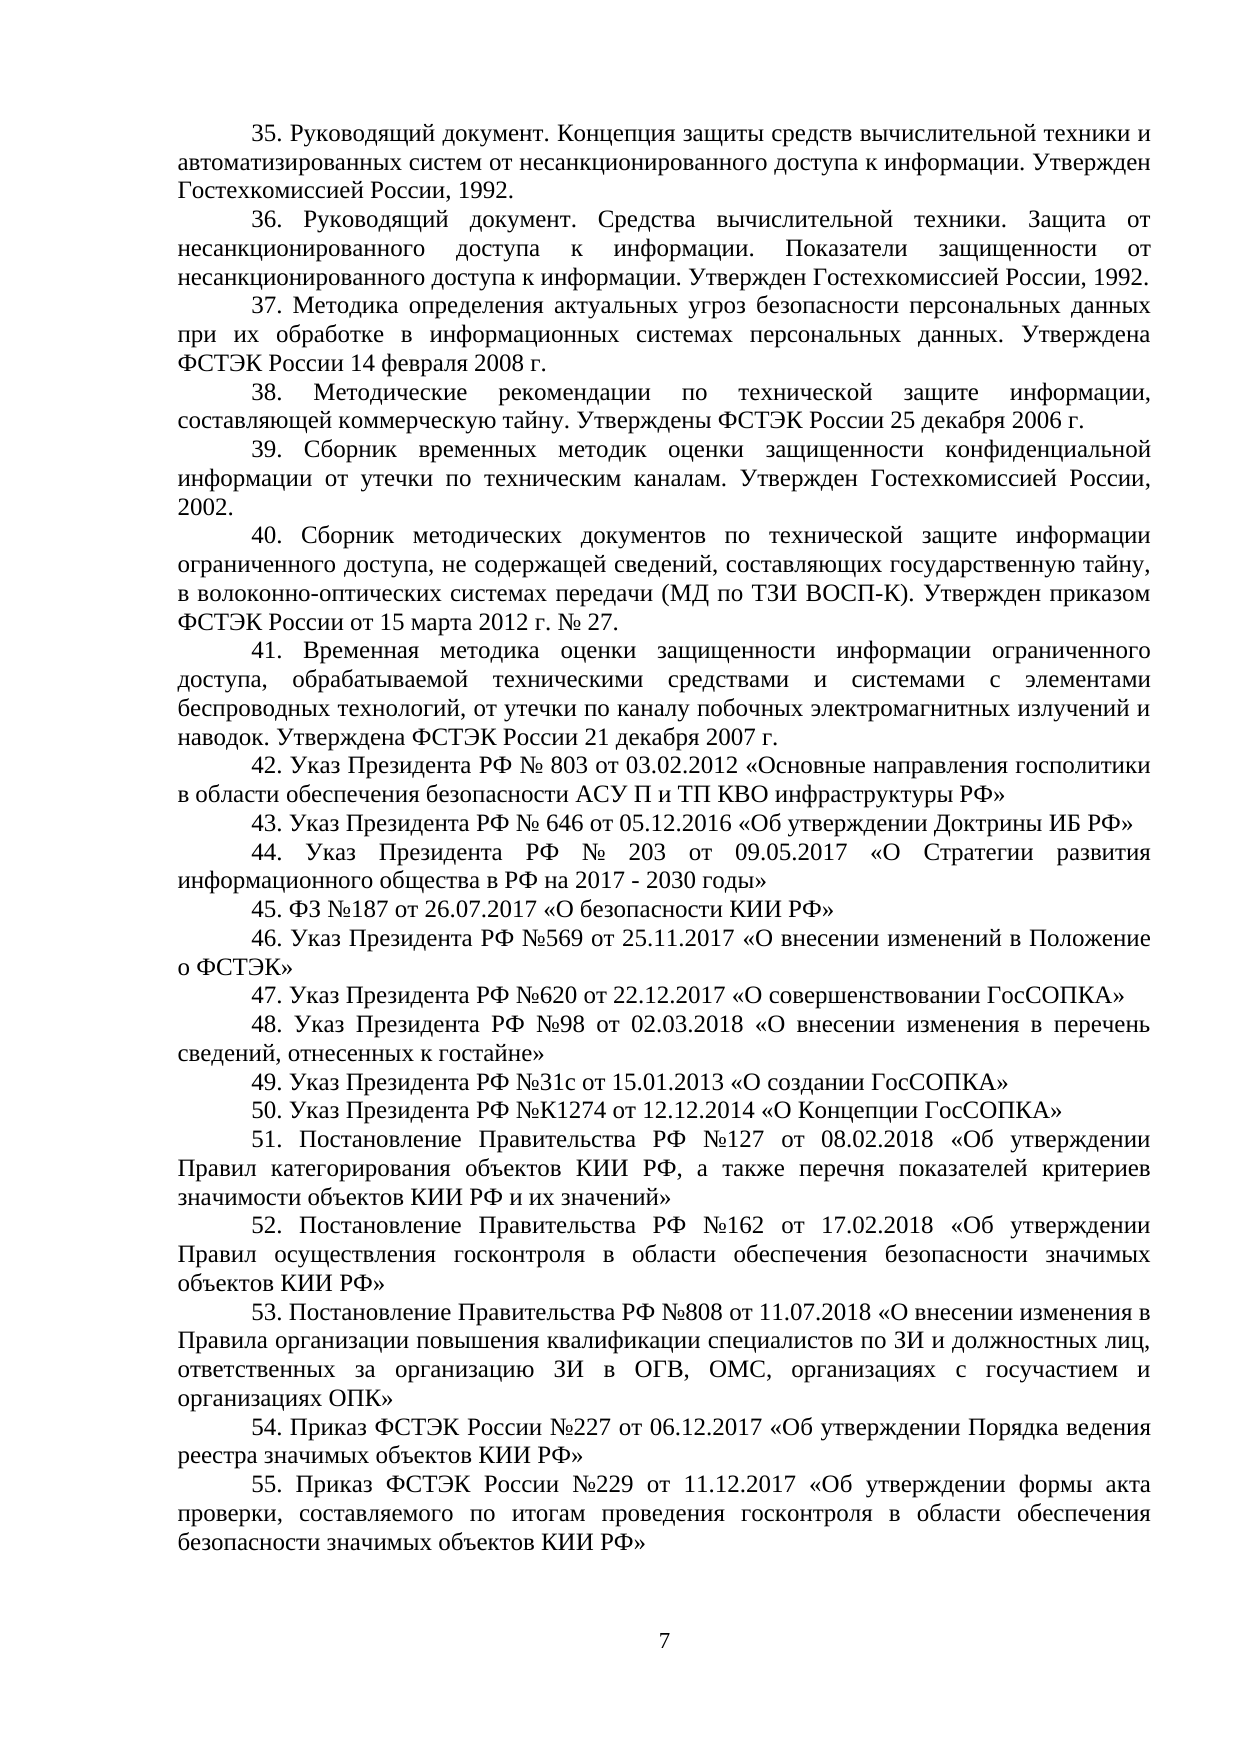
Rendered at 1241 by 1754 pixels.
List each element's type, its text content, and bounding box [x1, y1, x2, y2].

text 40. Сборник методических документов по технической защите информации ограниченного доступа, не содержащей сведений, составляющих государственную тайну, в волоконно-оптических системах передачи (МД по ТЗИ ВОСП-К). Утвержден приказом ФСТЭК России от 15 марта 2012 г. № 27. [177, 521, 1152, 636]
text 53. Постановление Правительства РФ №808 от 11.07.2018 «О внесении изменения в Правила организации повышения квалификации специалистов по ЗИ и должностных лиц, ответственных за организацию ЗИ в ОГВ, ОМС, организациях с госучастием и организациях ОПК» [177, 1297, 1152, 1412]
text 35. Руководящий документ. Концепция защиты средств вычислительной техники и автоматизированных систем от несанкционированного доступа к информации. Утвержден Гостехкомиссией России, 1992. [177, 118, 1152, 204]
text 37. Методика определения актуальных угроз безопасности персональных данных при их обработке в информационных системах персональных данных. Утверждена ФСТЭК России 14 февраля 2008 г. [177, 291, 1152, 377]
text 44. Указ Президента РФ № 203 от 09.05.2017 «О Стратегии развития информационного общества в РФ на 2017 - 2030 годы» [177, 837, 1152, 894]
text 36. Руководящий документ. Средства вычислительной техники. Защита от несанкционированного доступа к информации. Показатели защищенности от несанкционированного доступа к информации. Утвержден Гостехкомиссией России, 1992. [177, 204, 1152, 291]
text 47. Указ Президента РФ №620 от 22.12.2017 «О совершенствовании ГосСОПКА» [177, 981, 1152, 1009]
text 42. Указ Президента РФ № 803 от 03.02.2012 «Основные направления госполитики в области обеспечения безопасности АСУ П и ТП КВО инфраструктуры РФ» [177, 751, 1152, 808]
text 38. Методические рекомендации по технической защите информации, составляющей коммерческую тайну. Утверждены ФСТЭК России 25 декабря 2006 г. [177, 377, 1152, 434]
text 39. Сборник временных методик оценки защищенности конфиденциальной информации от утечки по техническим каналам. Утвержден Гостехкомиссией России, 2002. [177, 434, 1152, 521]
text 49. Указ Президента РФ №31с от 15.01.2013 «О создании ГосСОПКА» [177, 1067, 1152, 1096]
text 41. Временная методика оценки защищенности информации ограниченного доступа, обрабатываемой техническими средствами и системами с элементами беспроводных технологий, от утечки по каналу побочных электромагнитных излучений и наводок. Утверждена ФСТЭК России 21 декабря 2007 г. [177, 636, 1152, 751]
text 43. Указ Президента РФ № 646 от 05.12.2016 «Об утверждении Доктрины ИБ РФ» [177, 808, 1152, 837]
text 50. Указ Президента РФ №К1274 от 12.12.2014 «О Концепции ГосСОПКА» [177, 1096, 1152, 1124]
text 51. Постановление Правительства РФ №127 от 08.02.2018 «Об утверждении Правил категорирования объектов КИИ РФ, а также перечня показателей критериев значимости объектов КИИ РФ и их значений» [177, 1124, 1152, 1211]
text 45. ФЗ №187 от 26.07.2017 «О безопасности КИИ РФ» [177, 894, 1152, 923]
text 54. Приказ ФСТЭК России №227 от 06.12.2017 «Об утверждении Порядка ведения реестра значимых объектов КИИ РФ» [177, 1412, 1152, 1469]
text 52. Постановление Правительства РФ №162 от 17.02.2018 «Об утверждении Правил осуществления госконтроля в области обеспечения безопасности значимых объектов КИИ РФ» [177, 1211, 1152, 1297]
text 46. Указ Президента РФ №569 от 25.11.2017 «О внесении изменений в Положение о ФСТЭК» [177, 923, 1152, 981]
text 48. Указ Президента РФ №98 от 02.03.2018 «О внесении изменения в перечень сведений, отнесенных к гостайне» [177, 1009, 1152, 1067]
text 55. Приказ ФСТЭК России №229 от 11.12.2017 «Об утверждении формы акта проверки, составляемого по итогам проведения госконтроля в области обеспечения безопасности значимых объектов КИИ РФ» [177, 1469, 1152, 1556]
